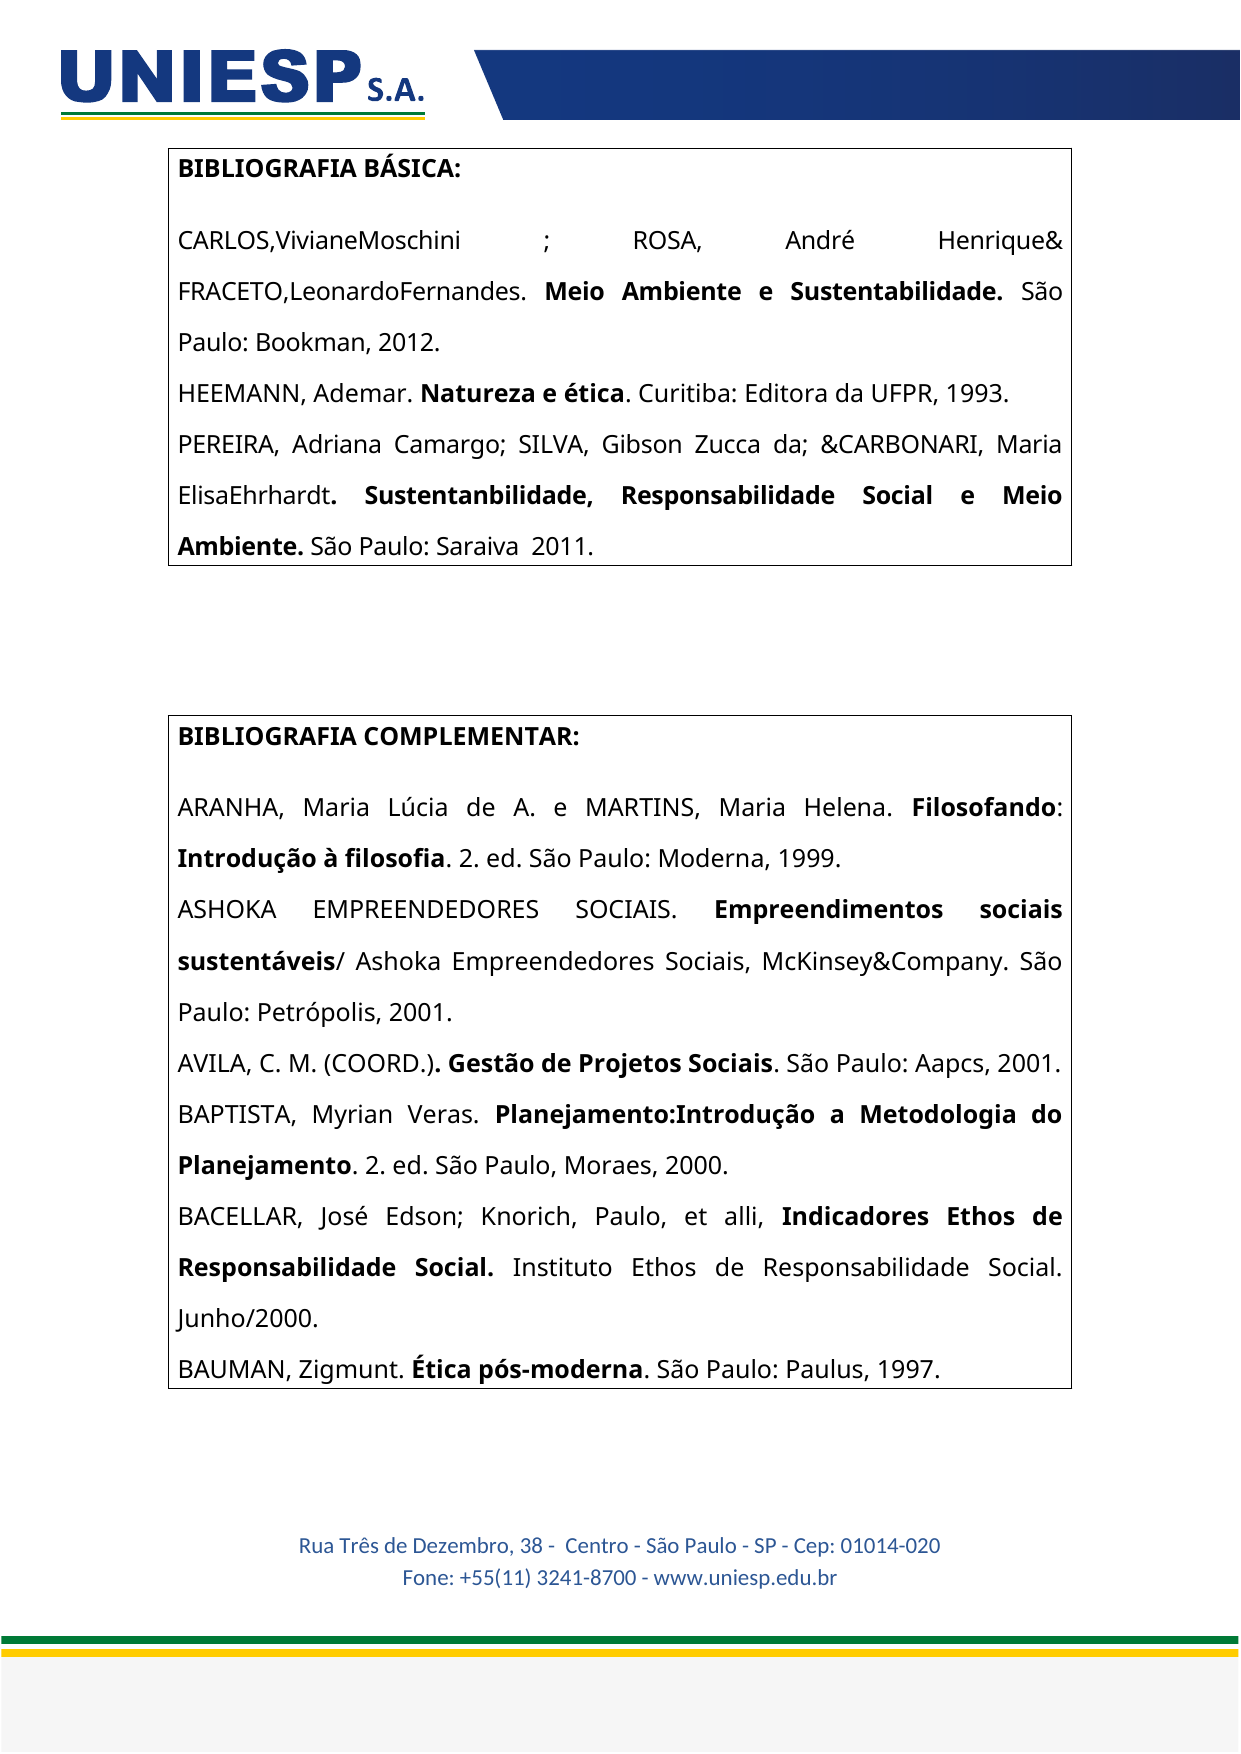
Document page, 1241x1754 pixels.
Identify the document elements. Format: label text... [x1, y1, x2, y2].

text BIBLIOGRAFIA COMPLEMENTAR: [169, 716, 1071, 752]
text HEEMANN, Ademar. Natureza e ética. Curitiba: Editora da UFPR, 1993. [169, 372, 1071, 410]
text BACELLAR, José Edson; Knorich, Paulo, et alli, Indicadores Ethos de Responsabilidade Social. Instituto Ethos de Responsabilidade Social. Junho/2000. [169, 1195, 1071, 1334]
text ASHOKA EMPREENDEDORES SOCIAIS. Empreendimentos sociais sustentáveis/ Ashoka Empreendedores Sociais, McKinsey&Company. São Paulo: Petrópolis, 2001. [169, 889, 1071, 1028]
text BAUMAN, Zigmunt. Ética pós-moderna. São Paulo: Paulus, 1997. [169, 1348, 1071, 1388]
text CARLOS,VivianeMoschini ; ROSA, André Henrique& FRACETO,LeonardoFernandes. Meio Ambiente e Sustentabilidade. São Paulo: Bookman, 2012. [169, 219, 1071, 359]
text BIBLIOGRAFIA BÁSICA: [169, 149, 1071, 185]
text PEREIRA, Adriana Camargo; SILVA, Gibson Zucca da; &CARBONARI, Maria ElisaEhrhardt. Sustentanbilidade, Responsabilidade Social e Meio Ambiente. São Paulo: Saraiva 2011. [169, 423, 1071, 565]
text ARANHA, Maria Lúcia de A. e MARTINS, Maria Helena. Filosofando: Introdução à filosofia. 2. ed. São Paulo: Moderna, 1999. [169, 787, 1071, 875]
text AVILA, C. M. (COORD.). Gestão de Projetos Sociais. São Paulo: Aapcs, 2001. [169, 1042, 1071, 1079]
text BAPTISTA, Myrian Veras. Planejamento:Introdução a Metodologia do Planejamento. 2. ed. São Paulo, Moraes, 2000. [169, 1093, 1071, 1181]
